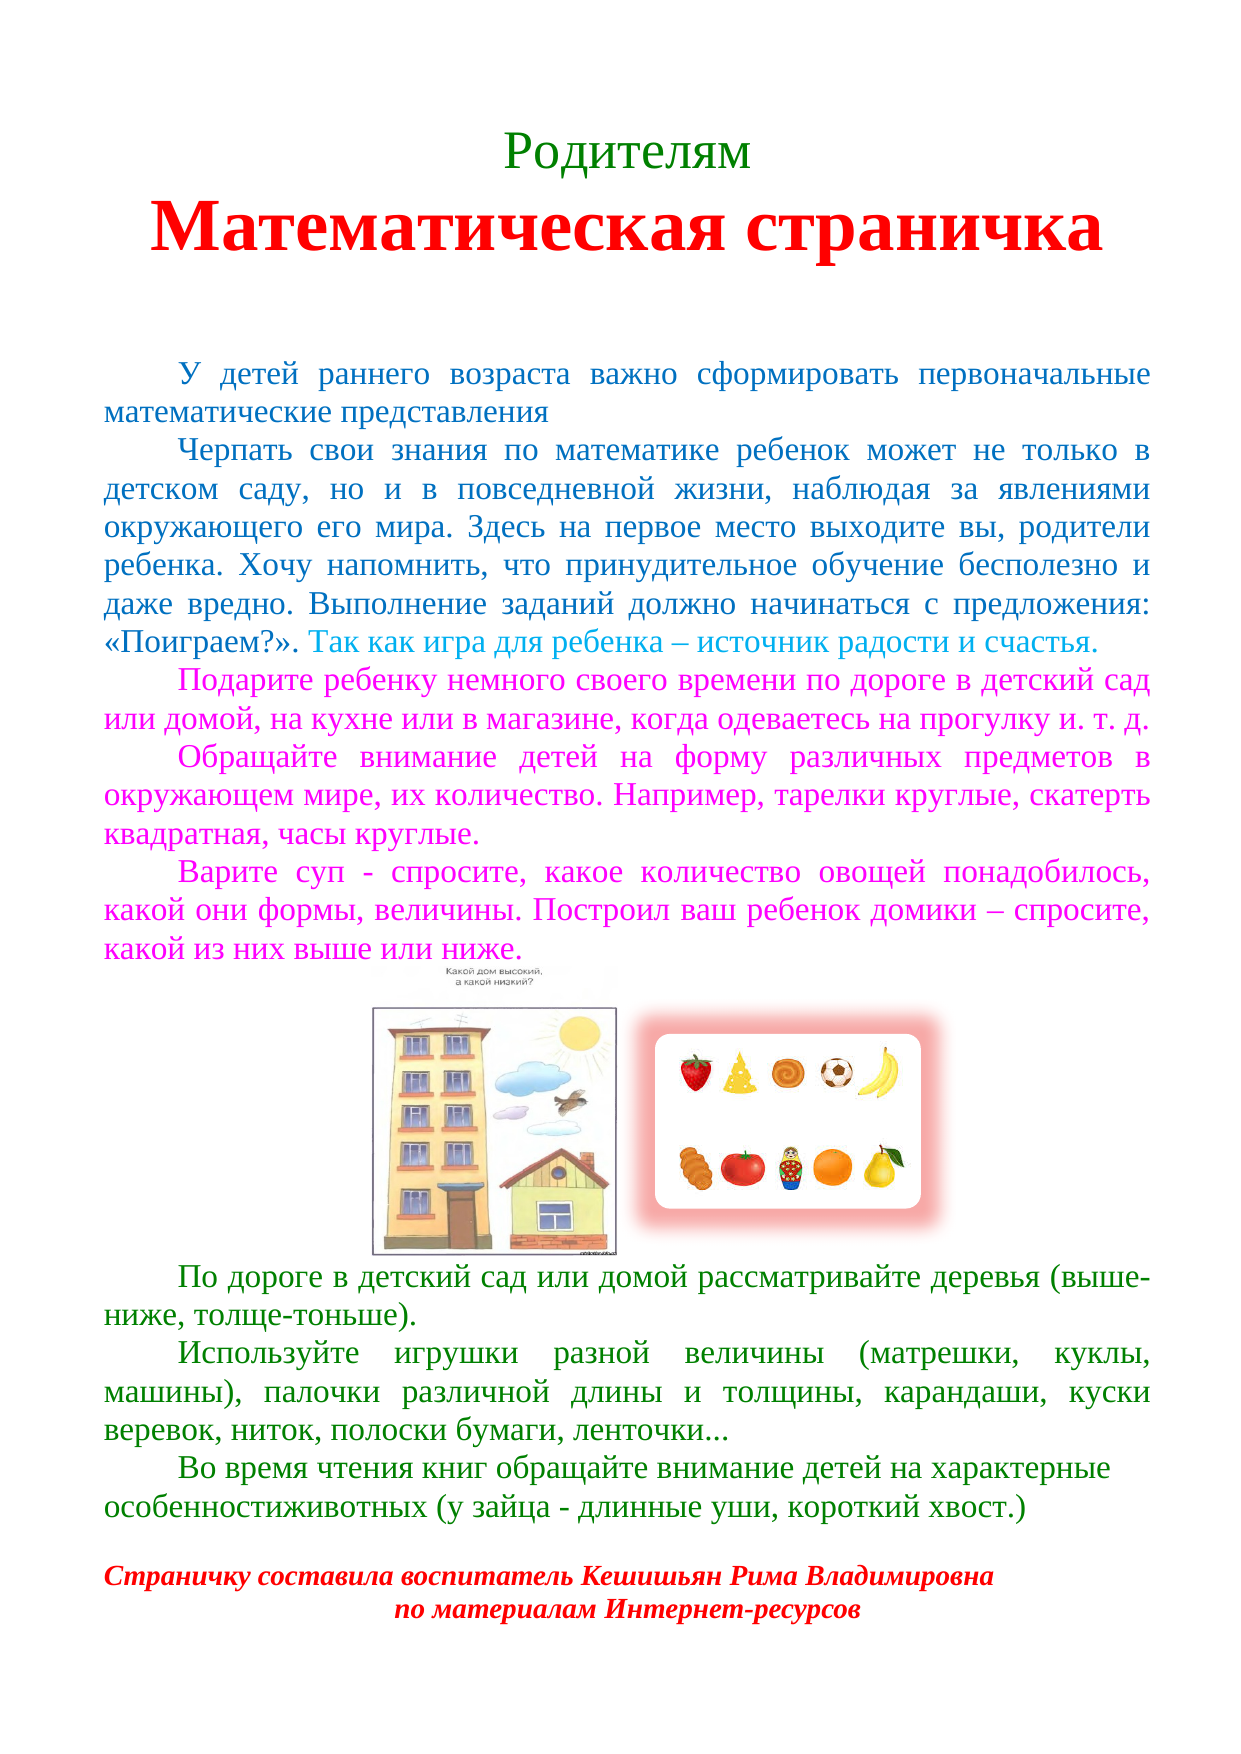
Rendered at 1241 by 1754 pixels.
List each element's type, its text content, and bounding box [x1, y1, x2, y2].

text По дороге в детский сад или домой рассматривайте деревья (выше-ниже, толще-тоньше). [103, 1256, 1152, 1333]
text Используйте игрушки разной величины (матрешки, куклы, машины), палочки различной длины и толщины, карандаши, куски веревок, ниток, полоски бумаги, ленточки... [103, 1333, 1152, 1448]
text Родителям [103, 118, 1152, 180]
text Варите суп - спросите, какое количество овощей понадобилось, какой они формы, величины. Построил ваш ребенок домики – спросите, какой из них выше или ниже. [103, 851, 1152, 966]
text У детей раннего возраста важно сформировать первоначальные математические представления [103, 353, 1152, 429]
text Обращайте внимание детей на форму различных предметов в окружающем мире, их количество. Например, тарелки круглые, скатерть квадратная, часы круглые. [103, 736, 1152, 851]
picture [370, 966, 618, 1256]
text Черпать свои знания по математике ребенок может не только в детском саду, но и в повседневной жизни, наблюдая за явлениями окружающего его мира. Здесь на первое место выходите вы, родители ребенка. Хочу напомнить, что принудительное обучение бесполезно и даже вредно. Выполнение заданий должно начинаться с предложения: «Поиграем?». Так как игра для ребенка – источник радости и счастья. [103, 429, 1152, 659]
text Во время чтения книг обращайте внимание детей на характерные особенностиживотных (у зайца - длинные уши, короткий хвост.) [103, 1448, 1152, 1524]
text по материалам Интернет-ресурсов [103, 1591, 1152, 1625]
text Страничку составила воспитатель Кешишьян Рима Владимировна [103, 1558, 1152, 1591]
text Подарите ребенку немного своего времени по дороге в детский сад или домой, на кухне или в магазине, когда одеваетесь на прогулку и. т. д. [103, 659, 1152, 736]
picture [655, 1033, 921, 1209]
text Математическая страничка [103, 180, 1152, 267]
